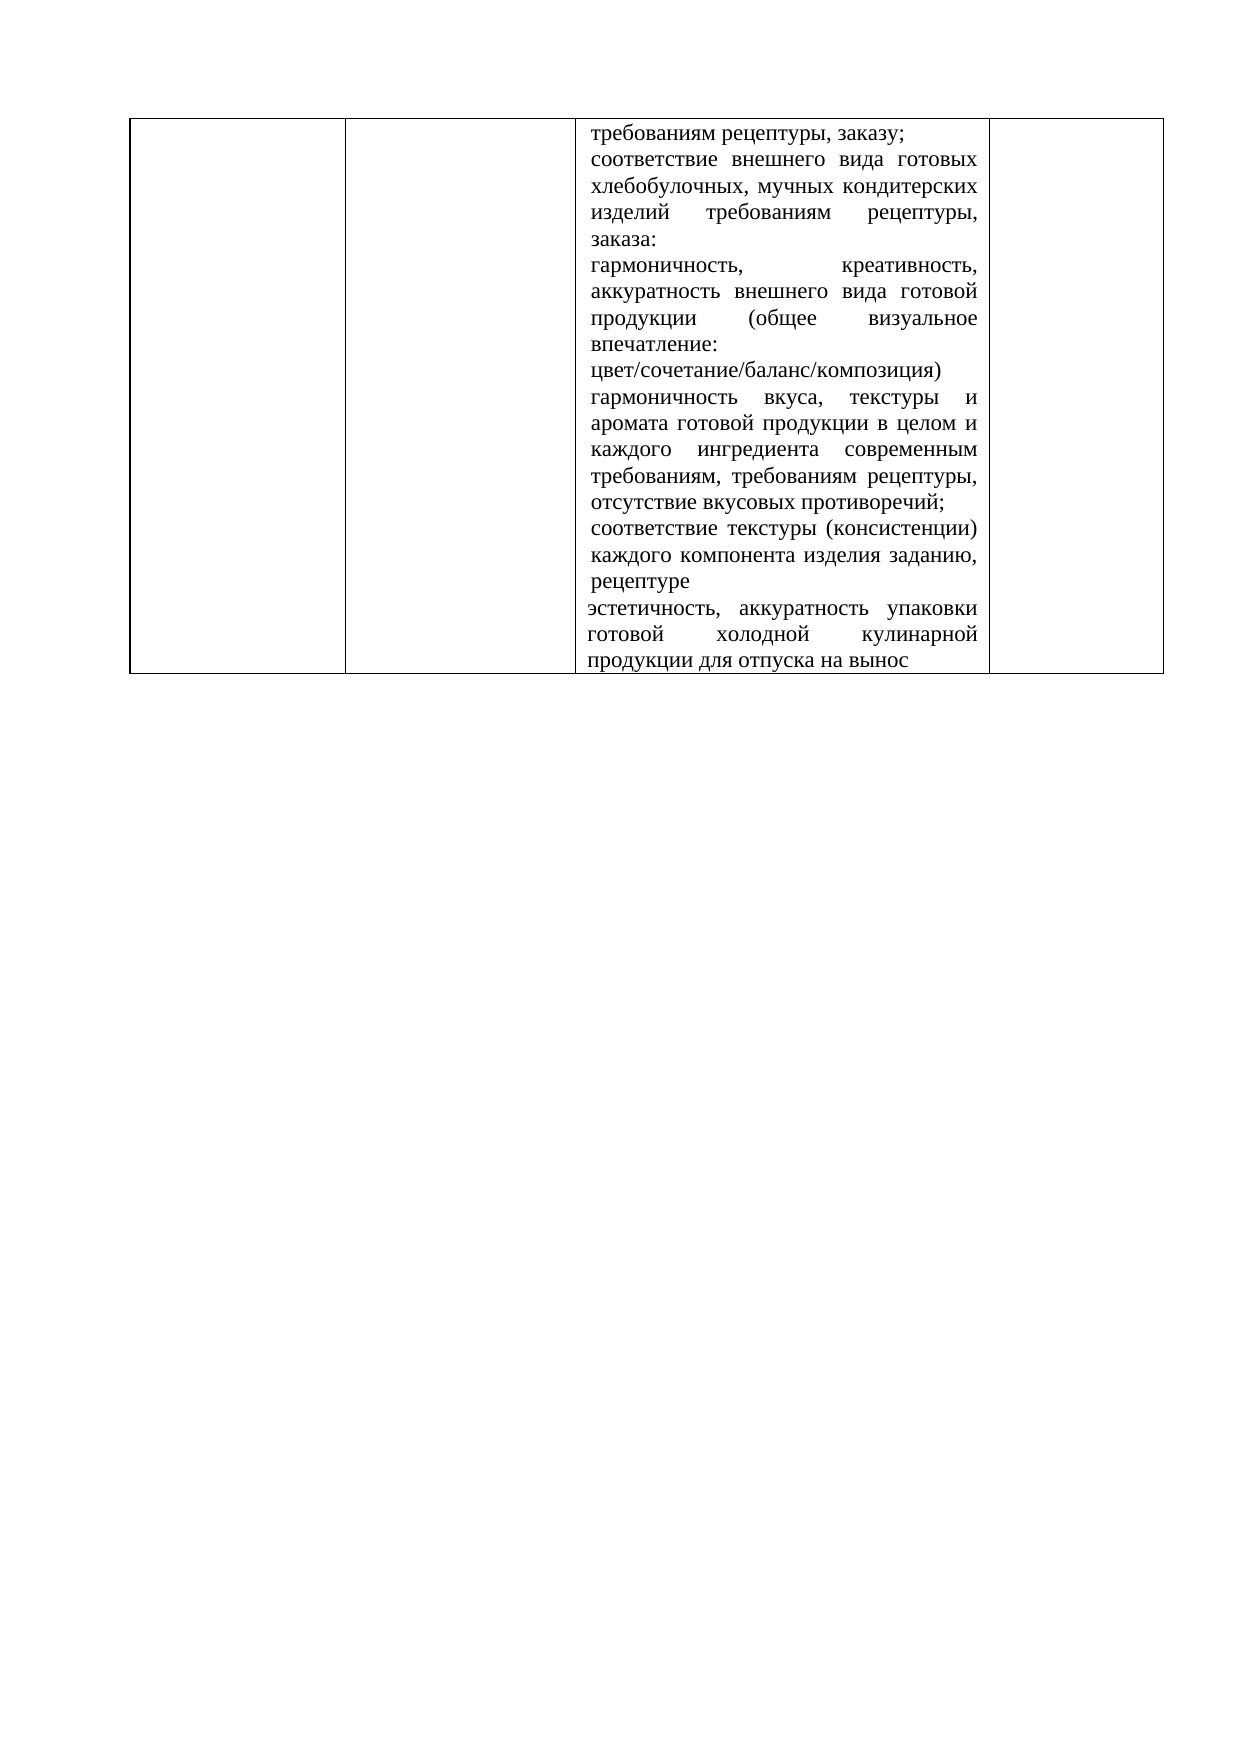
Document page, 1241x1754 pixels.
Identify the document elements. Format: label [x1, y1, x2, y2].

table_cell [576, 119, 989, 673]
table_cell [346, 119, 575, 673]
table_cell [131, 119, 345, 673]
